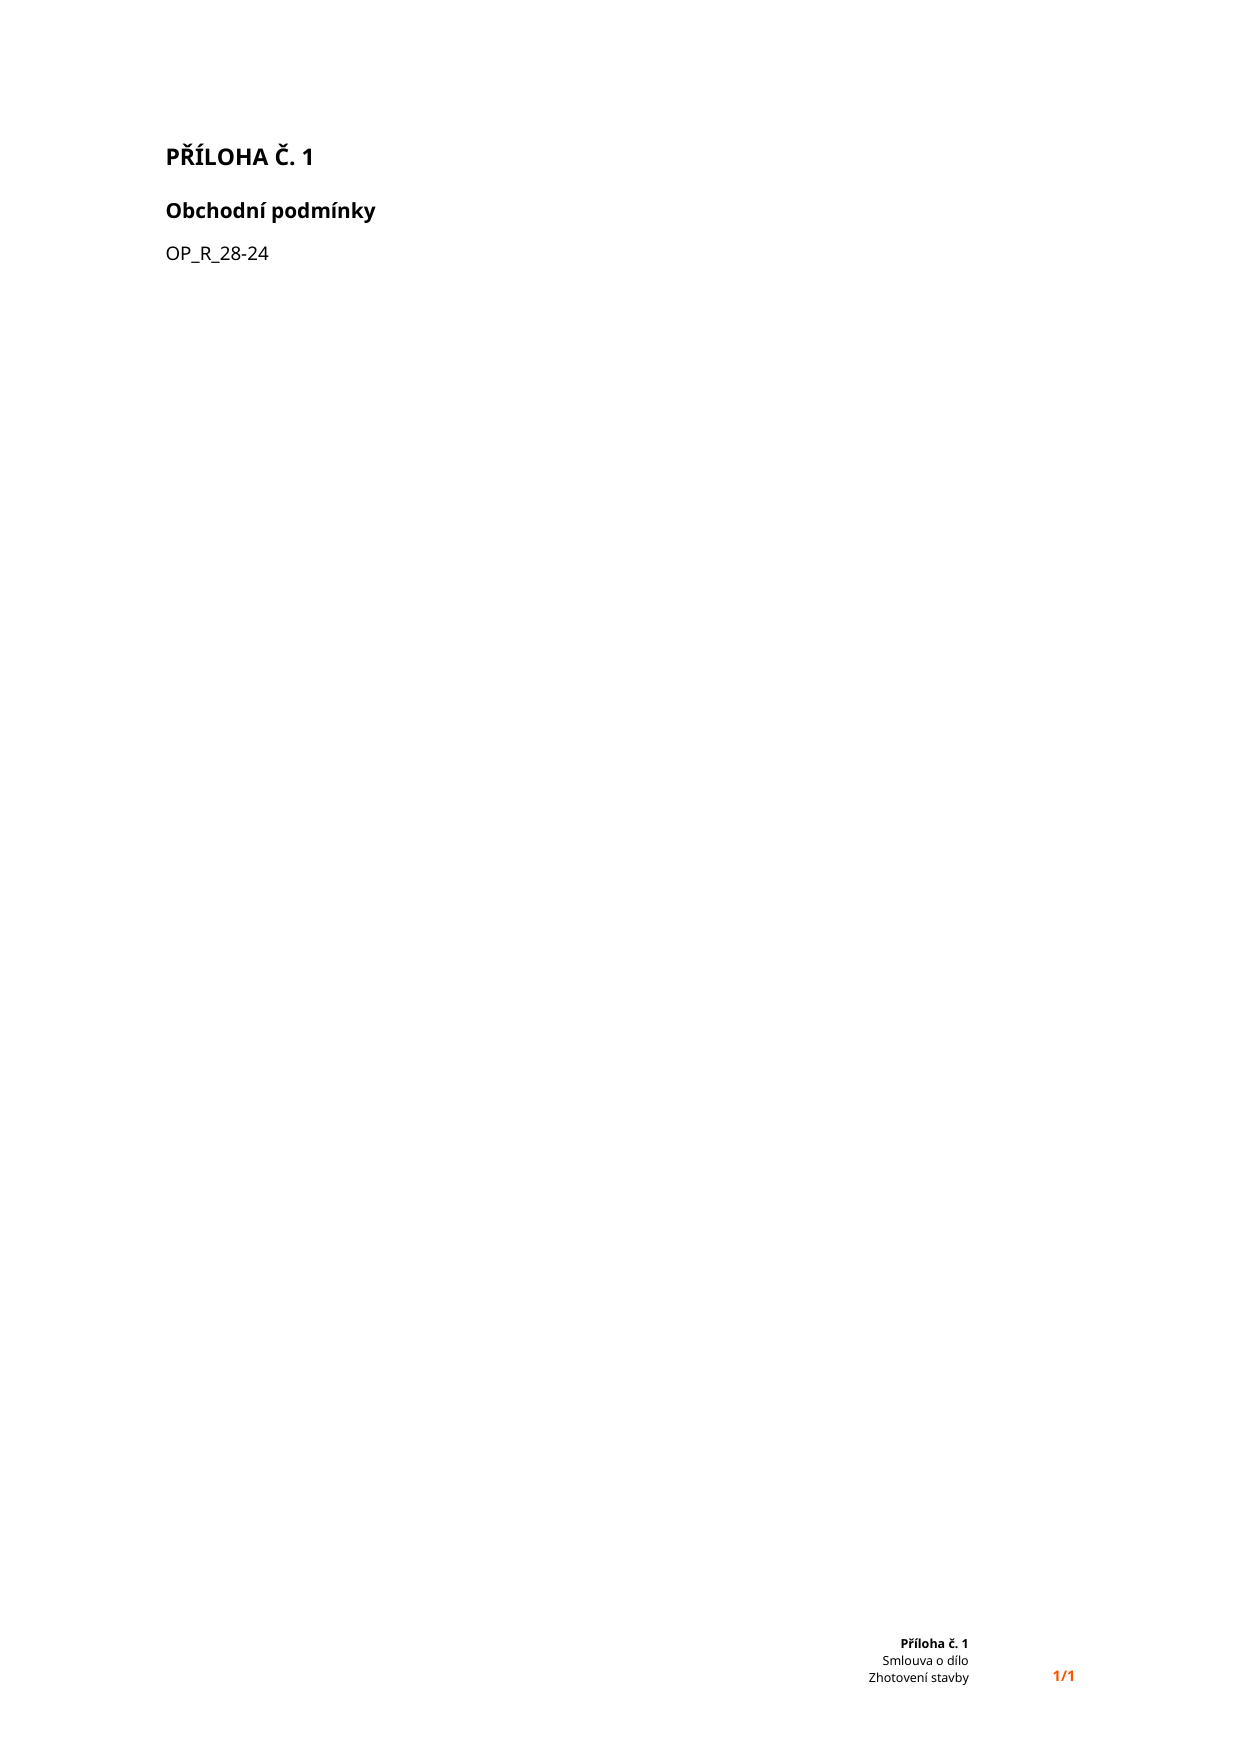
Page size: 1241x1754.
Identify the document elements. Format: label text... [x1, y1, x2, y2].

text OP_R_28-24 [165, 240, 1075, 266]
text Obchodní podmínky [165, 197, 1075, 225]
text Příloha č. 1 [165, 141, 1075, 173]
